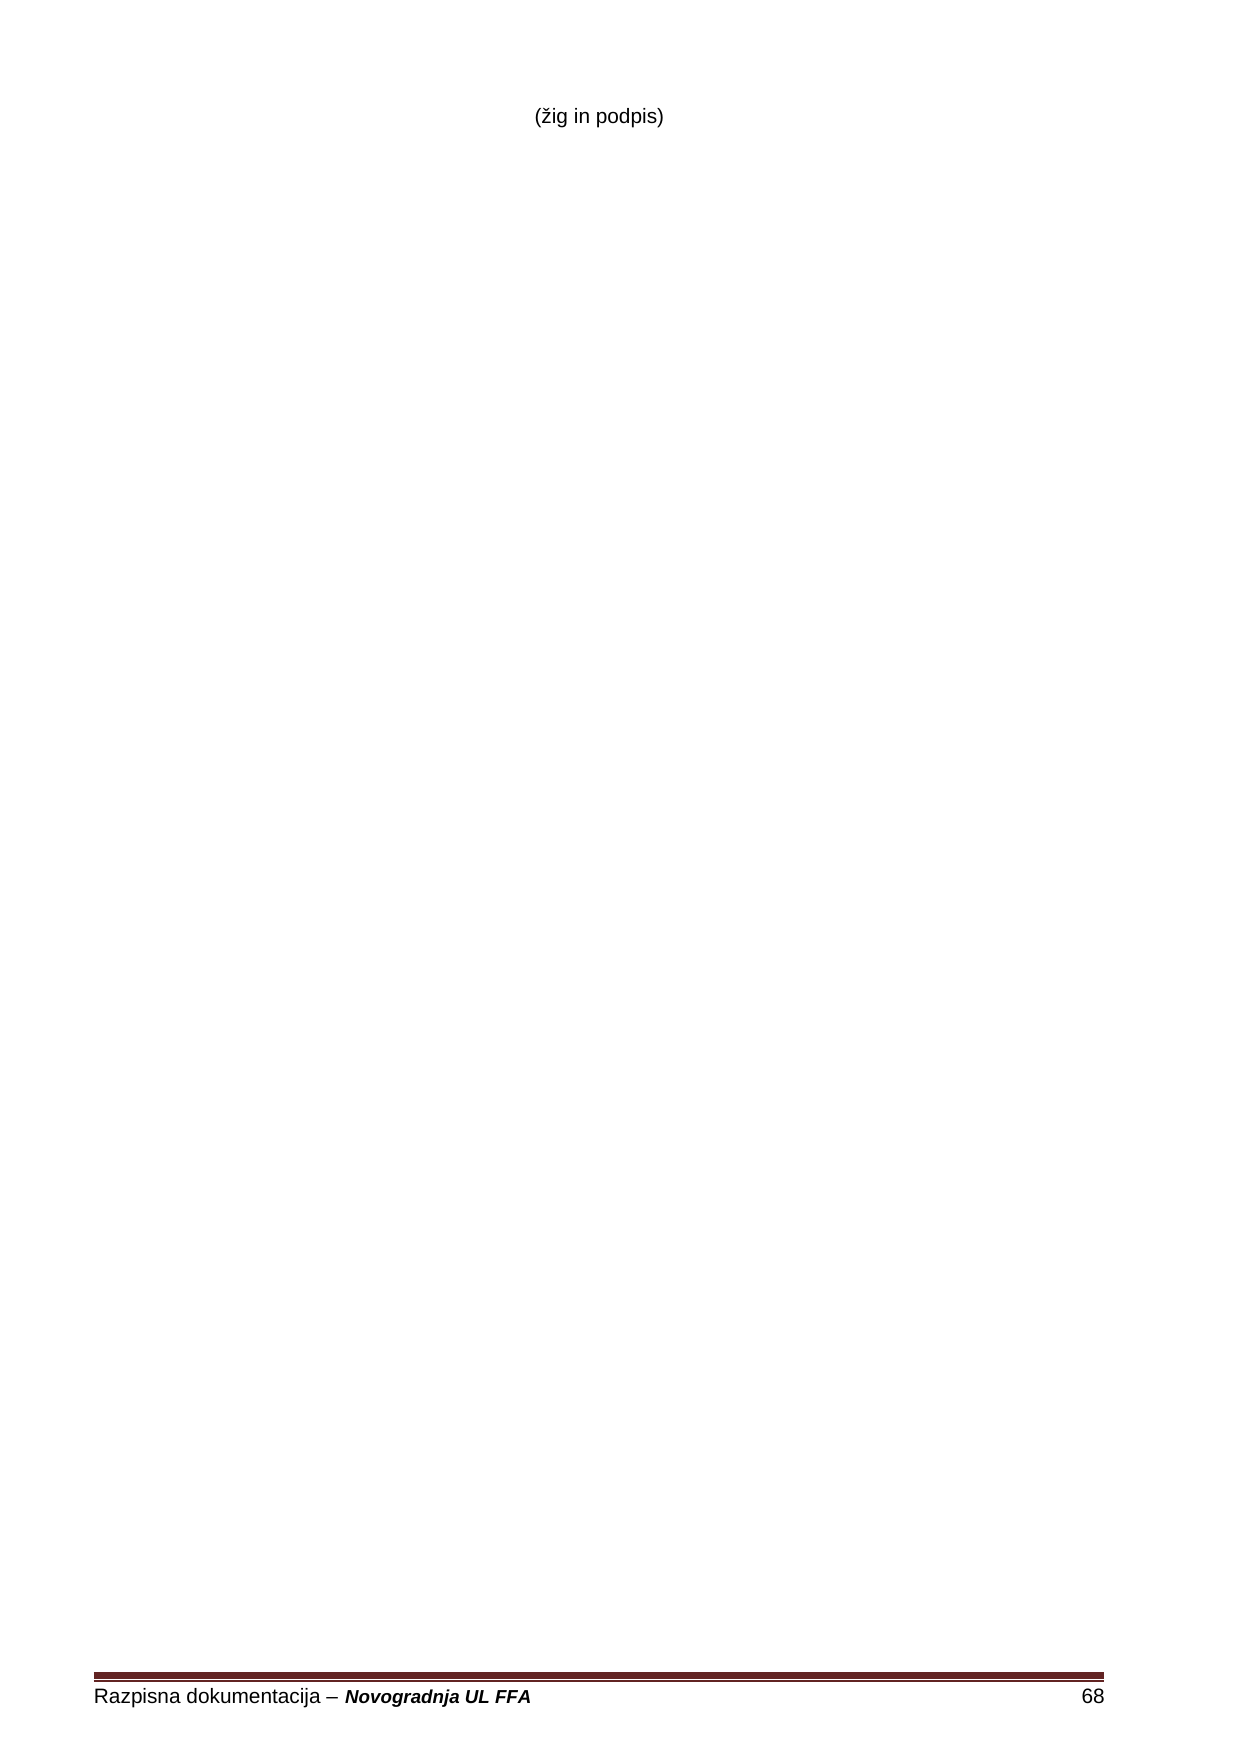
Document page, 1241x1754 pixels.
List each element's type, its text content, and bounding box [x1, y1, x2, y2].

text (žig in podpis) [94, 103, 1104, 127]
